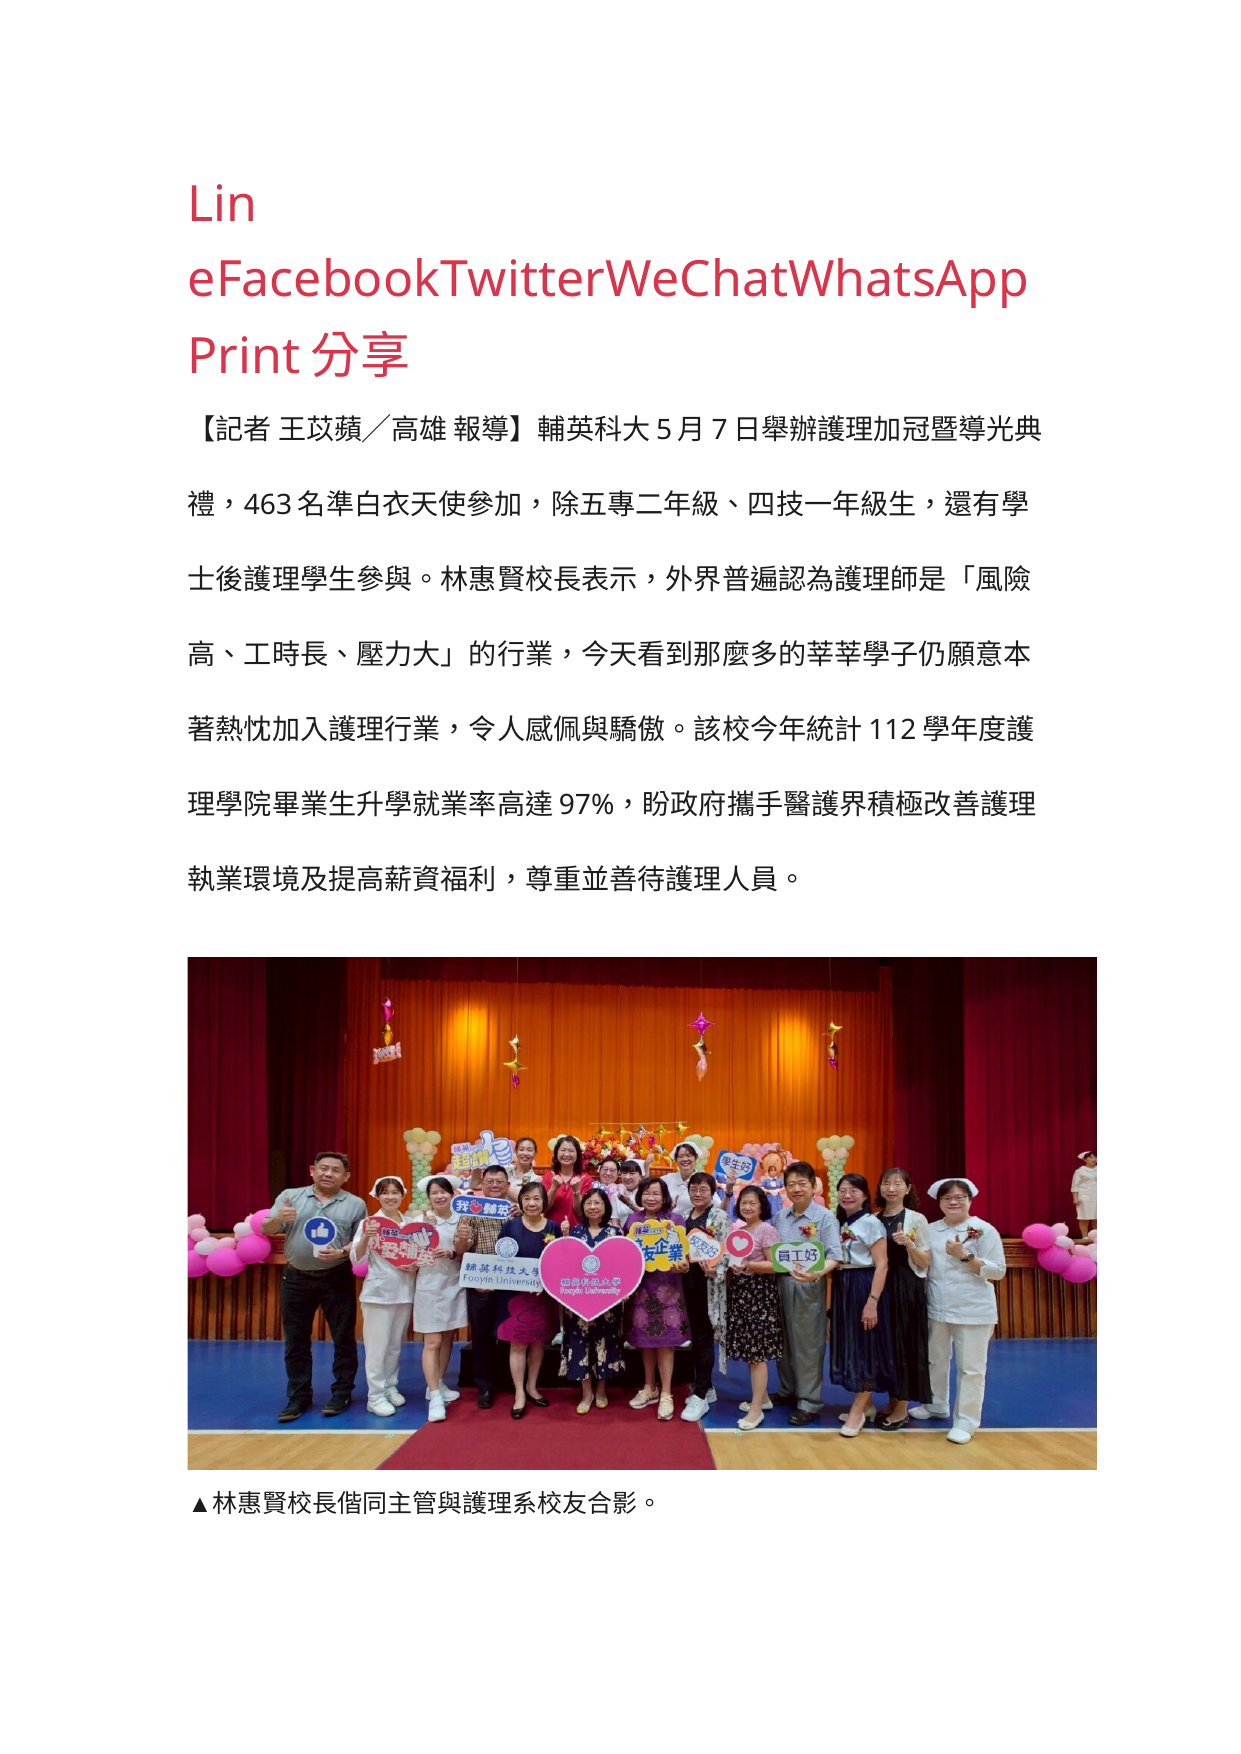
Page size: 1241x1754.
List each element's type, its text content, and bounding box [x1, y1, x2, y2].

text LineFacebookTwitterWeChatWhatsAppPrint分享 [187, 164, 1053, 389]
picture [187, 957, 1097, 1470]
text 【記者 王苡蘋╱高雄 報導】輔英科大5月7日舉辦護理加冠暨導光典禮，463名準白衣天使參加，除五專二年級、四技一年級生，還有學士後護理學生參與。林惠賢校長表示，外界普遍認為護理師是「風險高、工時長、壓力大」的行業，今天看到那麼多的莘莘學子仍願意本著熱忱加入護理行業，令人感佩與驕傲。該校今年統計112學年度護理學院畢業生升學就業率高達97%，盼政府攜手醫護界積極改善護理執業環境及提高薪資福利，尊重並善待護理人員。 [187, 389, 1053, 914]
text ▲林惠賢校長偕同主管與護理系校友合影。 [187, 1470, 1053, 1520]
